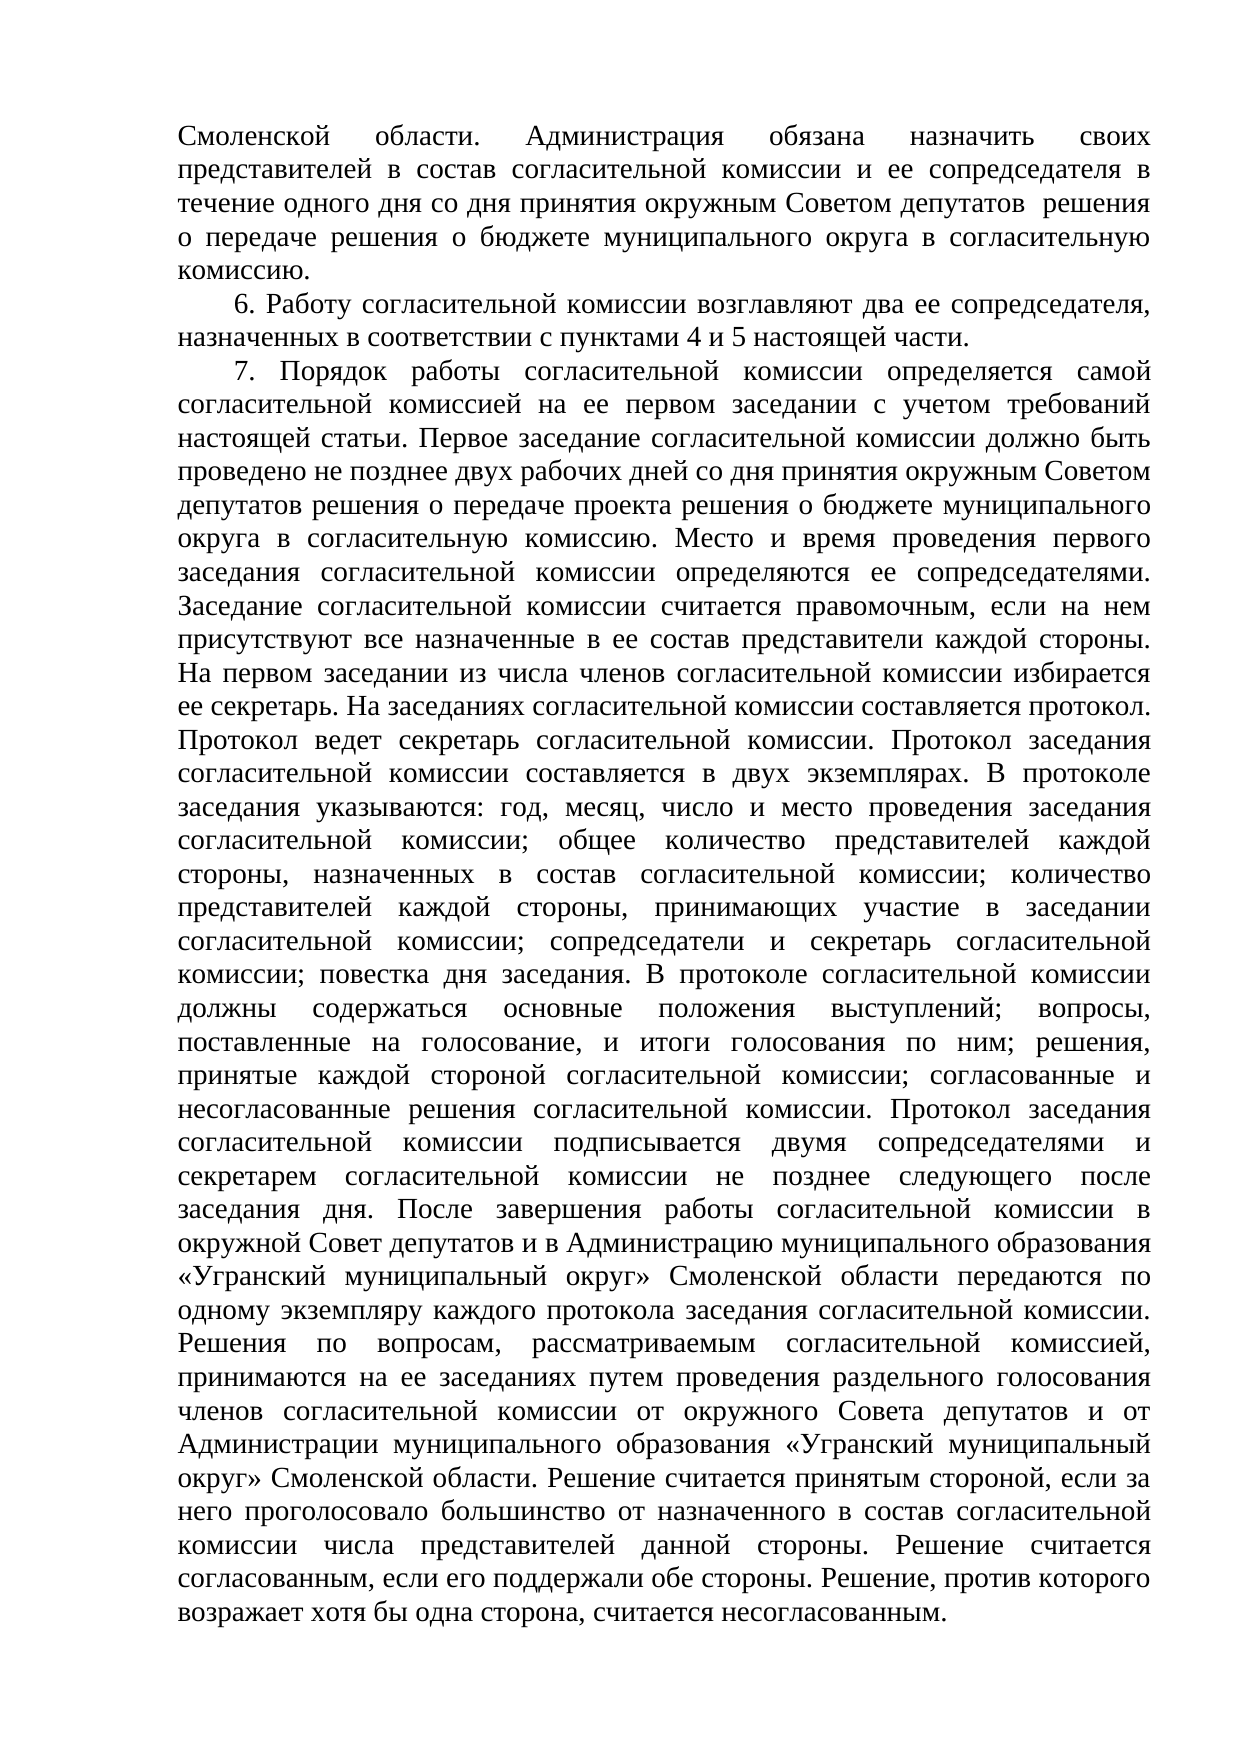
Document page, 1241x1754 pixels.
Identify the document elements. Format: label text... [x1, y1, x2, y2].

text 7. Порядок работы согласительной комиссии определяется самой согласительной комиссией на ее первом заседании с учетом требований настоящей статьи. Первое заседание согласительной комиссии должно быть проведено не позднее двух рабочих дней со дня принятия окружным Советом депутатов решения о передаче проекта решения о бюджете муниципального округа в согласительную комиссию. Место и время проведения первого заседания согласительной комиссии определяются ее сопредседателями. Заседание согласительной комиссии считается правомочным, если на нем присутствуют все назначенные в ее состав представители каждой стороны. На первом заседании из числа членов согласительной комиссии избирается ее секретарь. На заседаниях согласительной комиссии составляется протокол. Протокол ведет секретарь согласительной комиссии. Протокол заседания согласительной комиссии составляется в двух экземплярах. В протоколе заседания указываются: год, месяц, число и место проведения заседания согласительной комиссии; общее количество представителей каждой стороны, назначенных в состав согласительной комиссии; количество представителей каждой стороны, принимающих участие в заседании согласительной комиссии; сопредседатели и секретарь согласительной комиссии; повестка дня заседания. В протоколе согласительной комиссии должны содержаться основные положения выступлений; вопросы, поставленные на голосование, и итоги голосования по ним; решения, принятые каждой стороной согласительной комиссии; согласованные и несогласованные решения согласительной комиссии. Протокол заседания согласительной комиссии подписывается двумя сопредседателями и секретарем согласительной комиссии не позднее следующего после заседания дня. После завершения работы согласительной комиссии в окружной Совет депутатов и в Администрацию муниципального образования «Угранский муниципальный округ» Смоленской области передаются по одному экземпляру каждого протокола заседания согласительной комиссии. Решения по вопросам, рассматриваемым согласительной комиссией, принимаются на ее заседаниях путем проведения раздельного голосования членов согласительной комиссии от окружного Совета депутатов и от Администрации муниципального образования «Угранский муниципальный округ» Смоленской области. Решение считается принятым стороной, если за него проголосовало большинство от назначенного в состав согласительной комиссии числа представителей данной стороны. Решение считается согласованным, если его поддержали обе стороны. Решение, против которого возражает хотя бы одна сторона, считается несогласованным. [177, 353, 1152, 1627]
text 6. Работу согласительной комиссии возглавляют два ее сопредседателя, назначенных в соответствии с пунктами 4 и 5 настоящей части. [177, 286, 1152, 353]
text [177, 118, 1152, 286]
